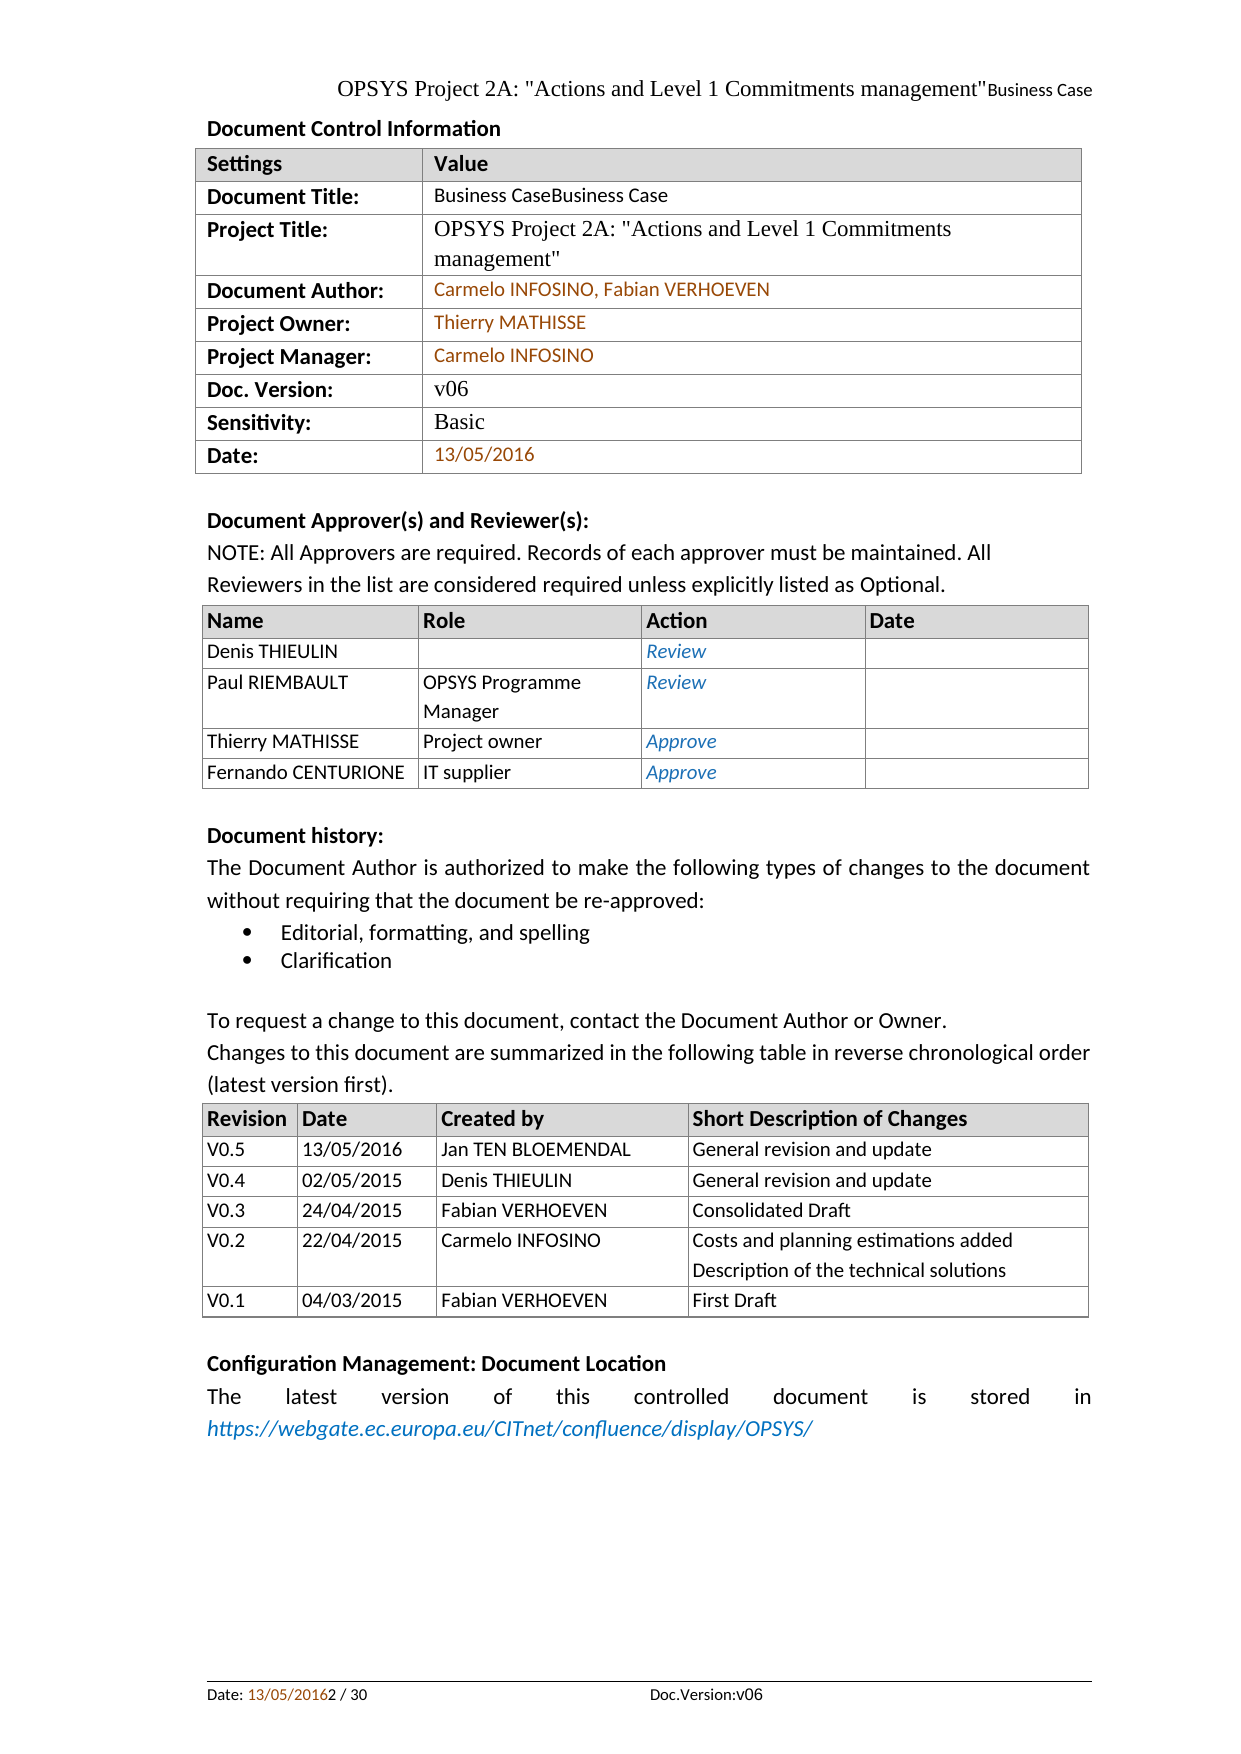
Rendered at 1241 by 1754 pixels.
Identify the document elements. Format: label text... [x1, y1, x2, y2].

text The Document Author is authorized to make the following types of changes to the document without requiring that the document be re-approved: [207, 853, 1092, 914]
table_cell V0.5 [203, 1137, 297, 1166]
table_cell [423, 441, 1081, 473]
text NOTE: All Approvers are required. Records of each approver must be maintained. All Reviewers in the list are considered required unless explicitly listed as Optional. [207, 538, 1092, 598]
table_header Date [866, 606, 1088, 638]
table_cell First Draft [689, 1287, 1088, 1316]
table_cell Paul RIEMBAULT [203, 669, 418, 727]
table_cell Consolidated Draft [689, 1197, 1088, 1227]
table_header Revision [203, 1104, 297, 1136]
table_cell Document Author: [196, 276, 422, 308]
table_cell Approve [642, 759, 865, 788]
table_cell 24/04/2015 [298, 1197, 436, 1227]
table_header Value [423, 149, 1081, 181]
table_cell Thierry MATHISSE [423, 309, 1081, 341]
text Document history: [207, 821, 1092, 849]
table_cell V0.3 [203, 1197, 297, 1227]
table_cell [866, 639, 1088, 668]
table_cell OPSYS Programme Manager [419, 669, 641, 727]
table_cell [423, 375, 1081, 407]
table_cell Project Manager: [196, 342, 422, 374]
table_cell [866, 759, 1088, 788]
table_cell Sensitivity: [196, 408, 422, 440]
table_cell Project Title: [196, 215, 422, 275]
table_cell Review [642, 669, 865, 727]
text To request a change to this document, contact the Document Author or Owner. [207, 1006, 1092, 1034]
table_cell V0.4 [203, 1167, 297, 1196]
table_cell 22/04/2015 [298, 1228, 436, 1286]
table_cell V0.2 [203, 1228, 297, 1286]
table_cell Business Case [423, 182, 1081, 214]
table_cell [419, 639, 641, 668]
table_cell Date: [196, 441, 422, 473]
table_cell Document Title: [196, 182, 422, 214]
text Configuration Management: Document Location [207, 1349, 1092, 1378]
table_cell Doc. Version: [196, 375, 422, 407]
table_cell General revision and update [689, 1167, 1088, 1196]
table_header Settings [196, 149, 422, 181]
table_cell [866, 729, 1088, 758]
table_header Date [298, 1104, 436, 1136]
table_cell Review [642, 639, 865, 668]
table_cell [866, 669, 1088, 727]
table_cell Fabian VERHOEVEN [437, 1287, 688, 1316]
table_header Created by [437, 1104, 688, 1136]
table_cell V0.1 [203, 1287, 297, 1316]
table_cell Jan TEN BLOEMENDAL [437, 1137, 688, 1166]
table_cell Thierry MATHISSE [203, 729, 418, 758]
table_cell Costs and planning estimations added Description of the technical solutions [689, 1228, 1088, 1286]
table_header Action [642, 606, 865, 638]
text Changes to this document are summarized in the following table in reverse chronological order (latest version first). [207, 1038, 1092, 1098]
list Clarification [243, 946, 1092, 974]
table_cell Fernando CENTURIONE [203, 759, 418, 788]
table_cell IT supplier [419, 759, 641, 788]
table_cell Denis THIEULIN [203, 639, 418, 668]
table_cell 13/05/2016 [298, 1137, 436, 1166]
table_cell Carmelo INFOSINO, Fabian VERHOEVEN [423, 276, 1081, 308]
table_header Role [419, 606, 641, 638]
table_cell [423, 408, 1081, 440]
table_header Name [203, 606, 418, 638]
table_cell Approve [642, 729, 865, 758]
list Editorial, formatting, and spelling [243, 918, 1092, 946]
table_cell Fabian VERHOEVEN [437, 1197, 688, 1227]
table_cell Carmelo INFOSINO [437, 1228, 688, 1286]
table_cell Carmelo INFOSINO [423, 342, 1081, 374]
text Document Control Information [207, 114, 1092, 142]
table_cell Project Owner: [196, 309, 422, 341]
table_cell Project owner [419, 729, 641, 758]
table_cell 04/03/2015 [298, 1287, 436, 1316]
table_cell 02/05/2015 [298, 1167, 436, 1196]
table_cell Denis THIEULIN [437, 1167, 688, 1196]
table_header Short Description of Changes [689, 1104, 1088, 1136]
table_cell General revision and update [689, 1137, 1088, 1166]
text Document Approver(s) and Reviewer(s): [207, 506, 1092, 534]
text The latest version of this controlled document is stored in https://webgate.ec.europa.eu/CITnet/confluence/display/OPSYS/ [207, 1382, 1092, 1442]
